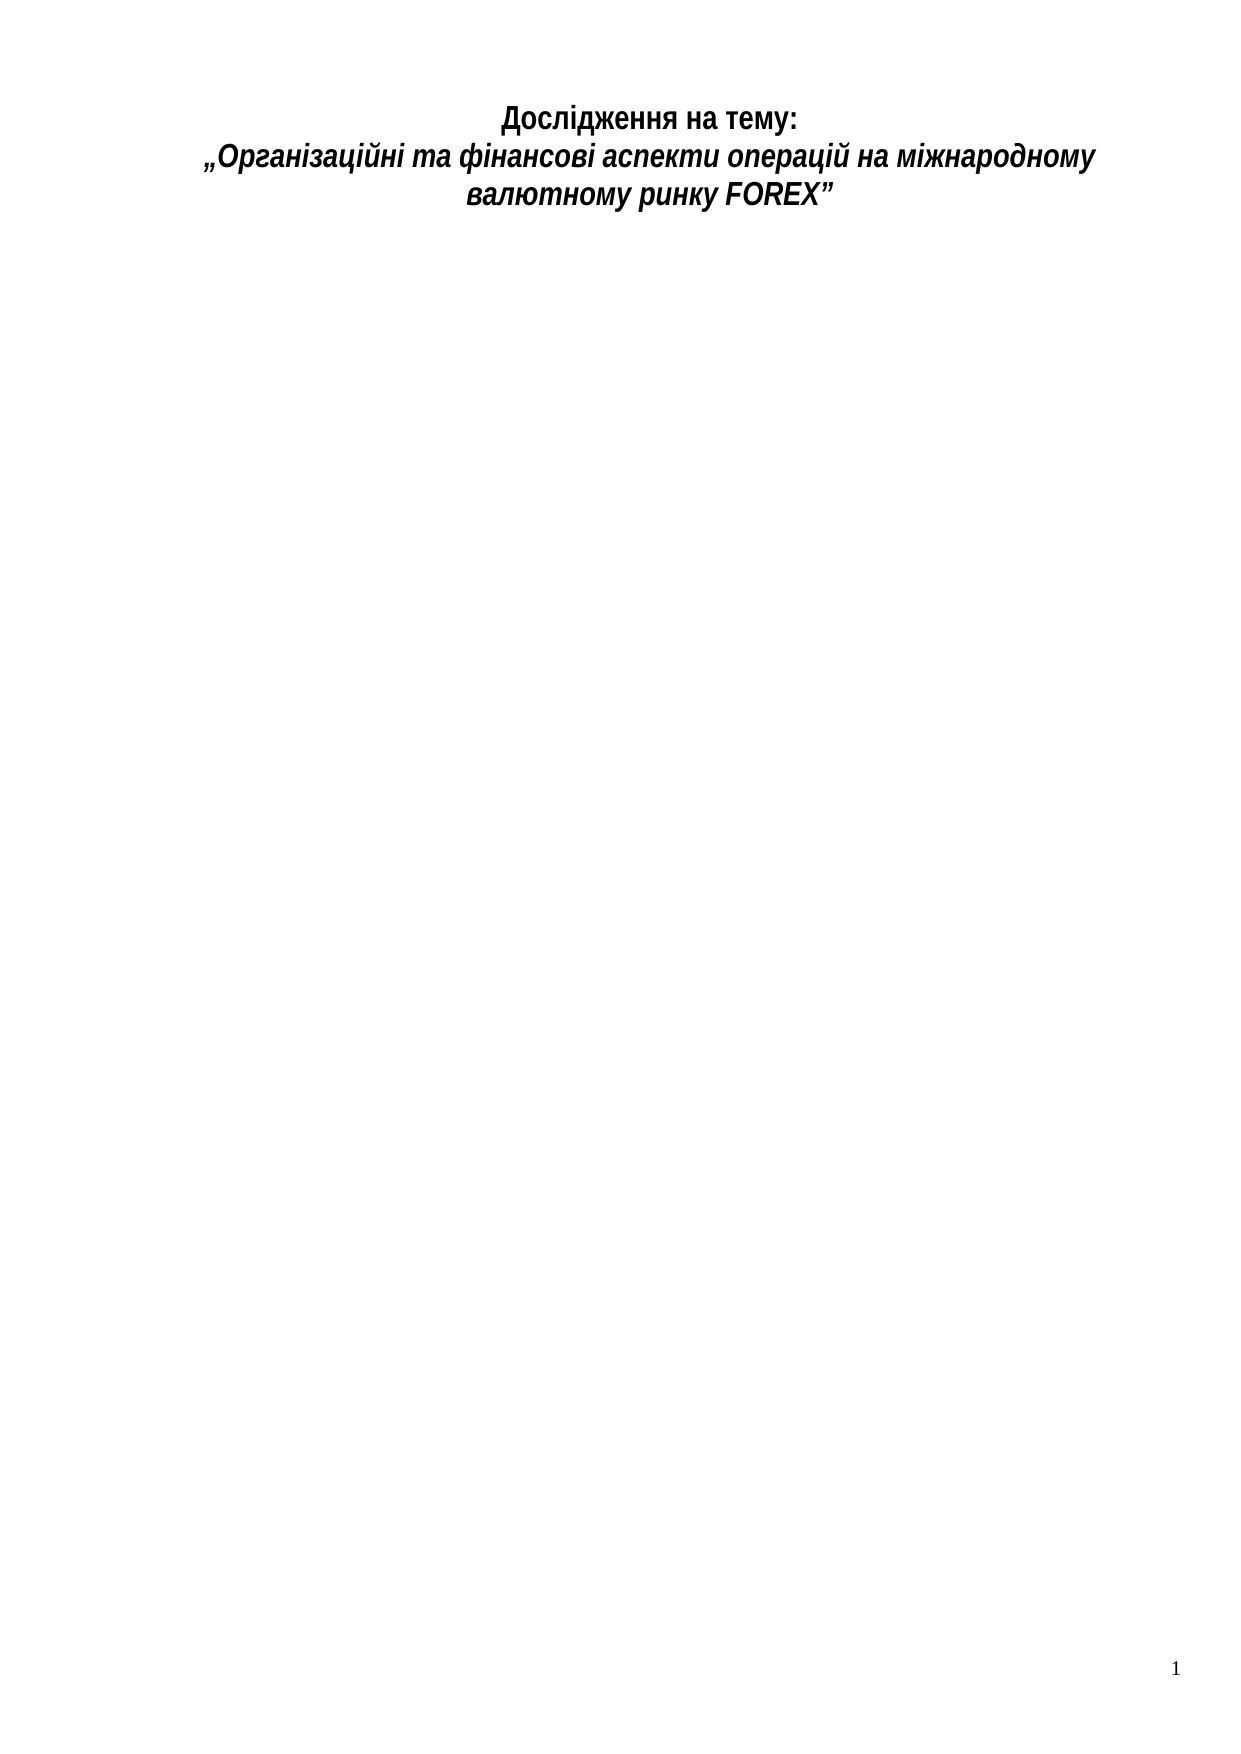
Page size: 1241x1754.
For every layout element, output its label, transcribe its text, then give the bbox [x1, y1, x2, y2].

text Дослідження на тему: [118, 98, 1181, 136]
text „Організаційні та фінансові аспекти операцій на міжнародному валютному ринку FOREX” [118, 136, 1181, 213]
